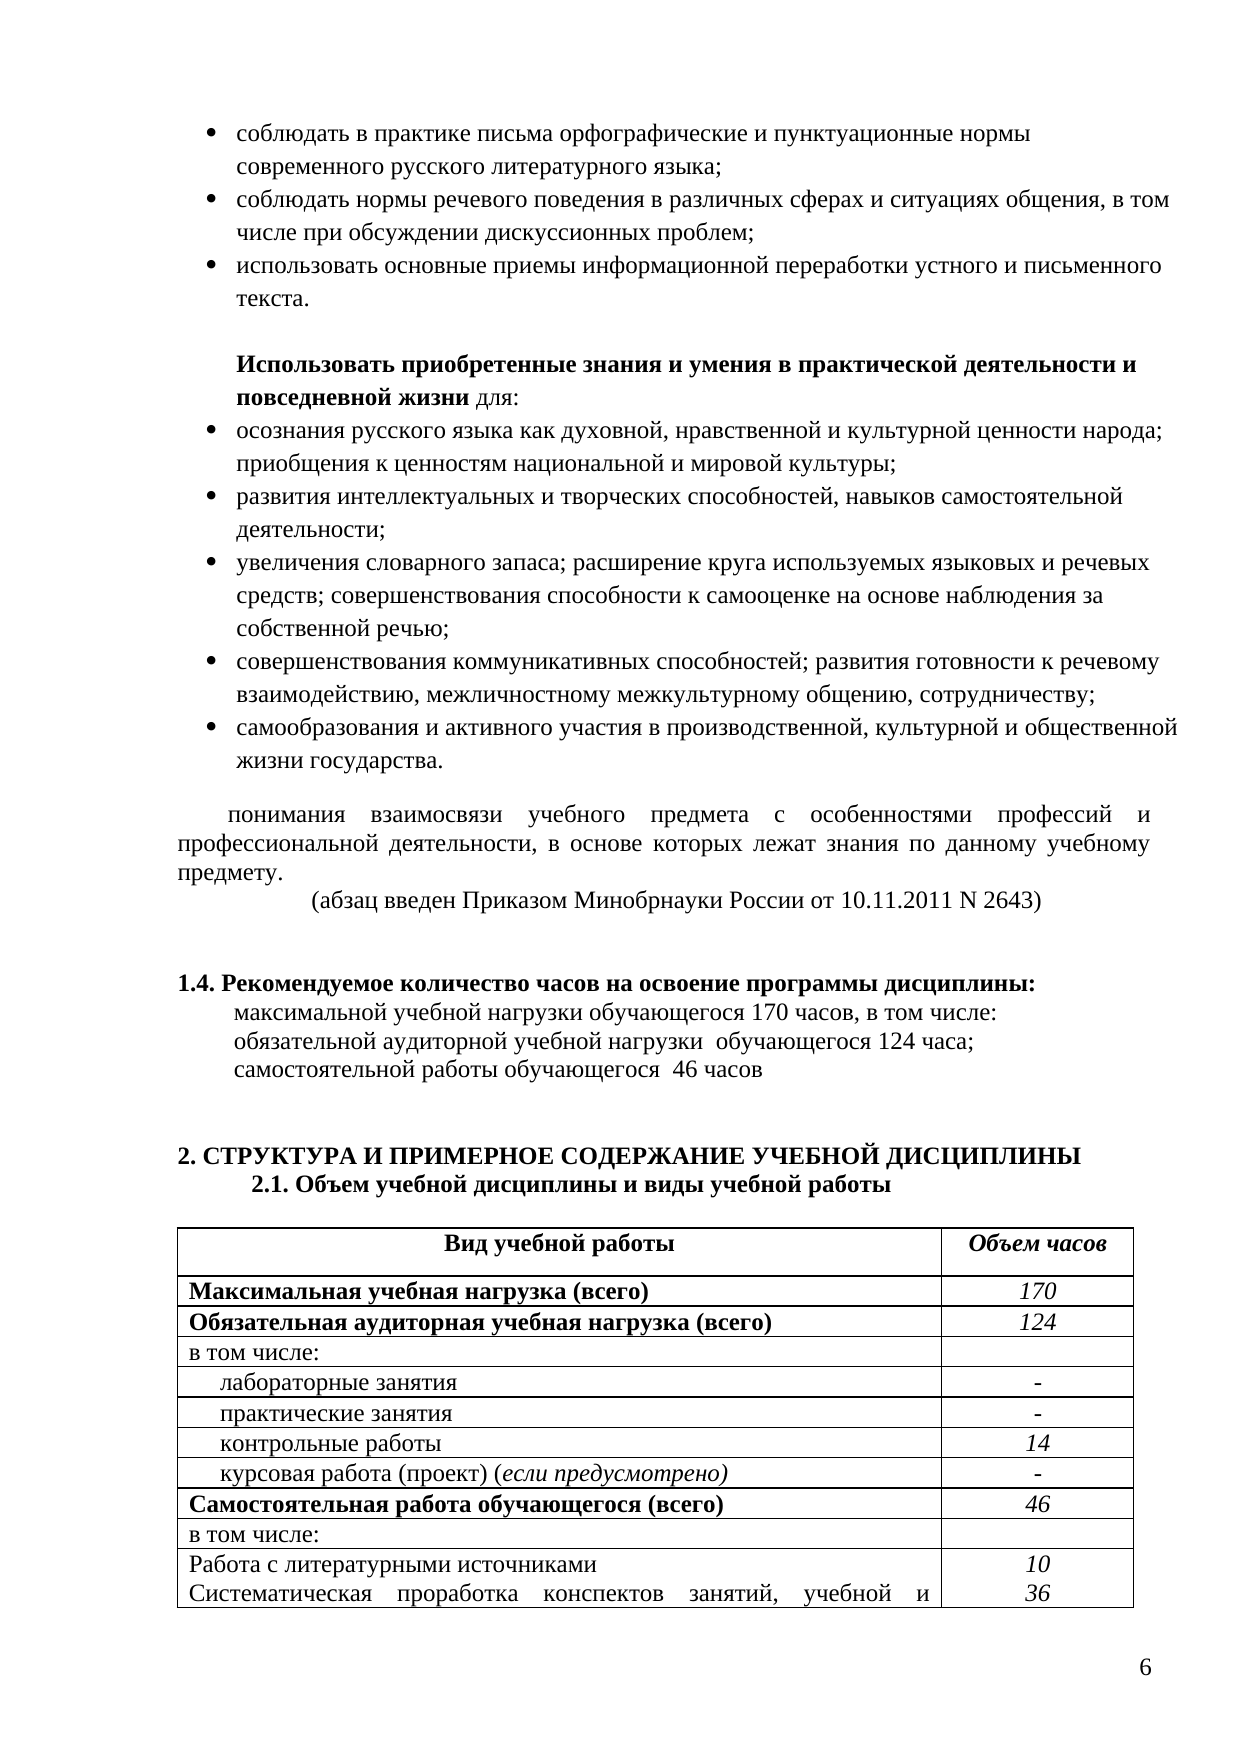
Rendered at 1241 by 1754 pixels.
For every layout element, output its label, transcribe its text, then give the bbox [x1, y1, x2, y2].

table_cell практические занятия [178, 1398, 941, 1426]
text (абзац введен Приказом Минобрнауки России от 10.11.2011 N 2643) [311, 886, 1152, 914]
table_cell в том числе: [178, 1519, 941, 1548]
list увеличения словарного запаса; расширение круга используемых языковых и речевых средств; совершенствования способности к самооценке на основе наблюдения за собственной речью; [207, 547, 1181, 642]
list совершенствования коммуникативных способностей; развития готовности к речевому взаимодействию, межличностному межкультурному общению, сотрудничеству; [207, 646, 1181, 708]
table_cell [942, 1519, 1133, 1548]
table_cell 10 36 [942, 1549, 1133, 1607]
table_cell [178, 1549, 941, 1607]
table_cell 46 [942, 1489, 1133, 1517]
text самостоятельной работы обучающегося 46 часов [215, 1054, 1152, 1083]
table_cell в том числе: [178, 1337, 941, 1366]
list использовать основные приемы информационной переработки устного и письменного текста. [207, 250, 1181, 312]
table_cell контрольные работы [178, 1428, 941, 1457]
text обязательной аудиторной учебной нагрузки обучающегося 124 часа; [215, 1026, 1152, 1054]
table_cell - [942, 1458, 1133, 1487]
table_cell Обязательная аудиторная учебная нагрузка (всего) [178, 1307, 941, 1336]
text понимания взаимосвязи учебного предмета с особенностями профессий и профессиональной деятельности, в основе которых лежат знания по данному учебному предмету. [177, 799, 1152, 886]
list развития интеллектуальных и творческих способностей, навыков самостоятельной деятельности; [207, 481, 1181, 543]
list соблюдать в практике письма орфографические и пунктуационные нормы современного русского литературного языка; [177, 118, 1152, 180]
text 1.4. Рекомендуемое количество часов на освоение программы дисциплины: [177, 968, 1152, 997]
text 2. СТРУКТУРА И ПРИМЕРНОЕ СОДЕРЖАНИЕ УЧЕБНОЙ ДИСЦИПЛИНЫ [177, 1141, 1152, 1169]
text 2.1. Объем учебной дисциплины и виды учебной работы [177, 1169, 1152, 1198]
table_cell - [942, 1398, 1133, 1426]
list самообразования и активного участия в производственной, культурной и общественной жизни государства. [207, 712, 1181, 774]
list Использовать приобретенные знания и умения в практической деятельности и повседневной жизни для: [236, 349, 1181, 411]
table_cell 124 [942, 1307, 1133, 1336]
list соблюдать нормы речевого поведения в различных сферах и ситуациях общения, в том числе при обсуждении дискуссионных проблем; [207, 184, 1181, 246]
table_cell Максимальная учебная нагрузка (всего) [178, 1277, 941, 1305]
table_header Объем часов [942, 1229, 1133, 1275]
table_cell 14 [942, 1428, 1133, 1457]
list осознания русского языка как духовной, нравственной и культурной ценности народа; приобщения к ценностям национальной и мировой культуры; [207, 415, 1181, 477]
table_cell Самостоятельная работа обучающегося (всего) [178, 1489, 941, 1517]
text максимальной учебной нагрузки обучающегося 170 часов, в том числе: [215, 997, 1152, 1026]
table_cell - [942, 1367, 1133, 1396]
table_cell лабораторные занятия [178, 1367, 941, 1396]
table_cell курсовая работа (проект) (если предусмотрено) [178, 1458, 941, 1487]
table_cell [942, 1337, 1133, 1366]
table_header Вид учебной работы [178, 1229, 941, 1275]
table_cell 170 [942, 1277, 1133, 1305]
